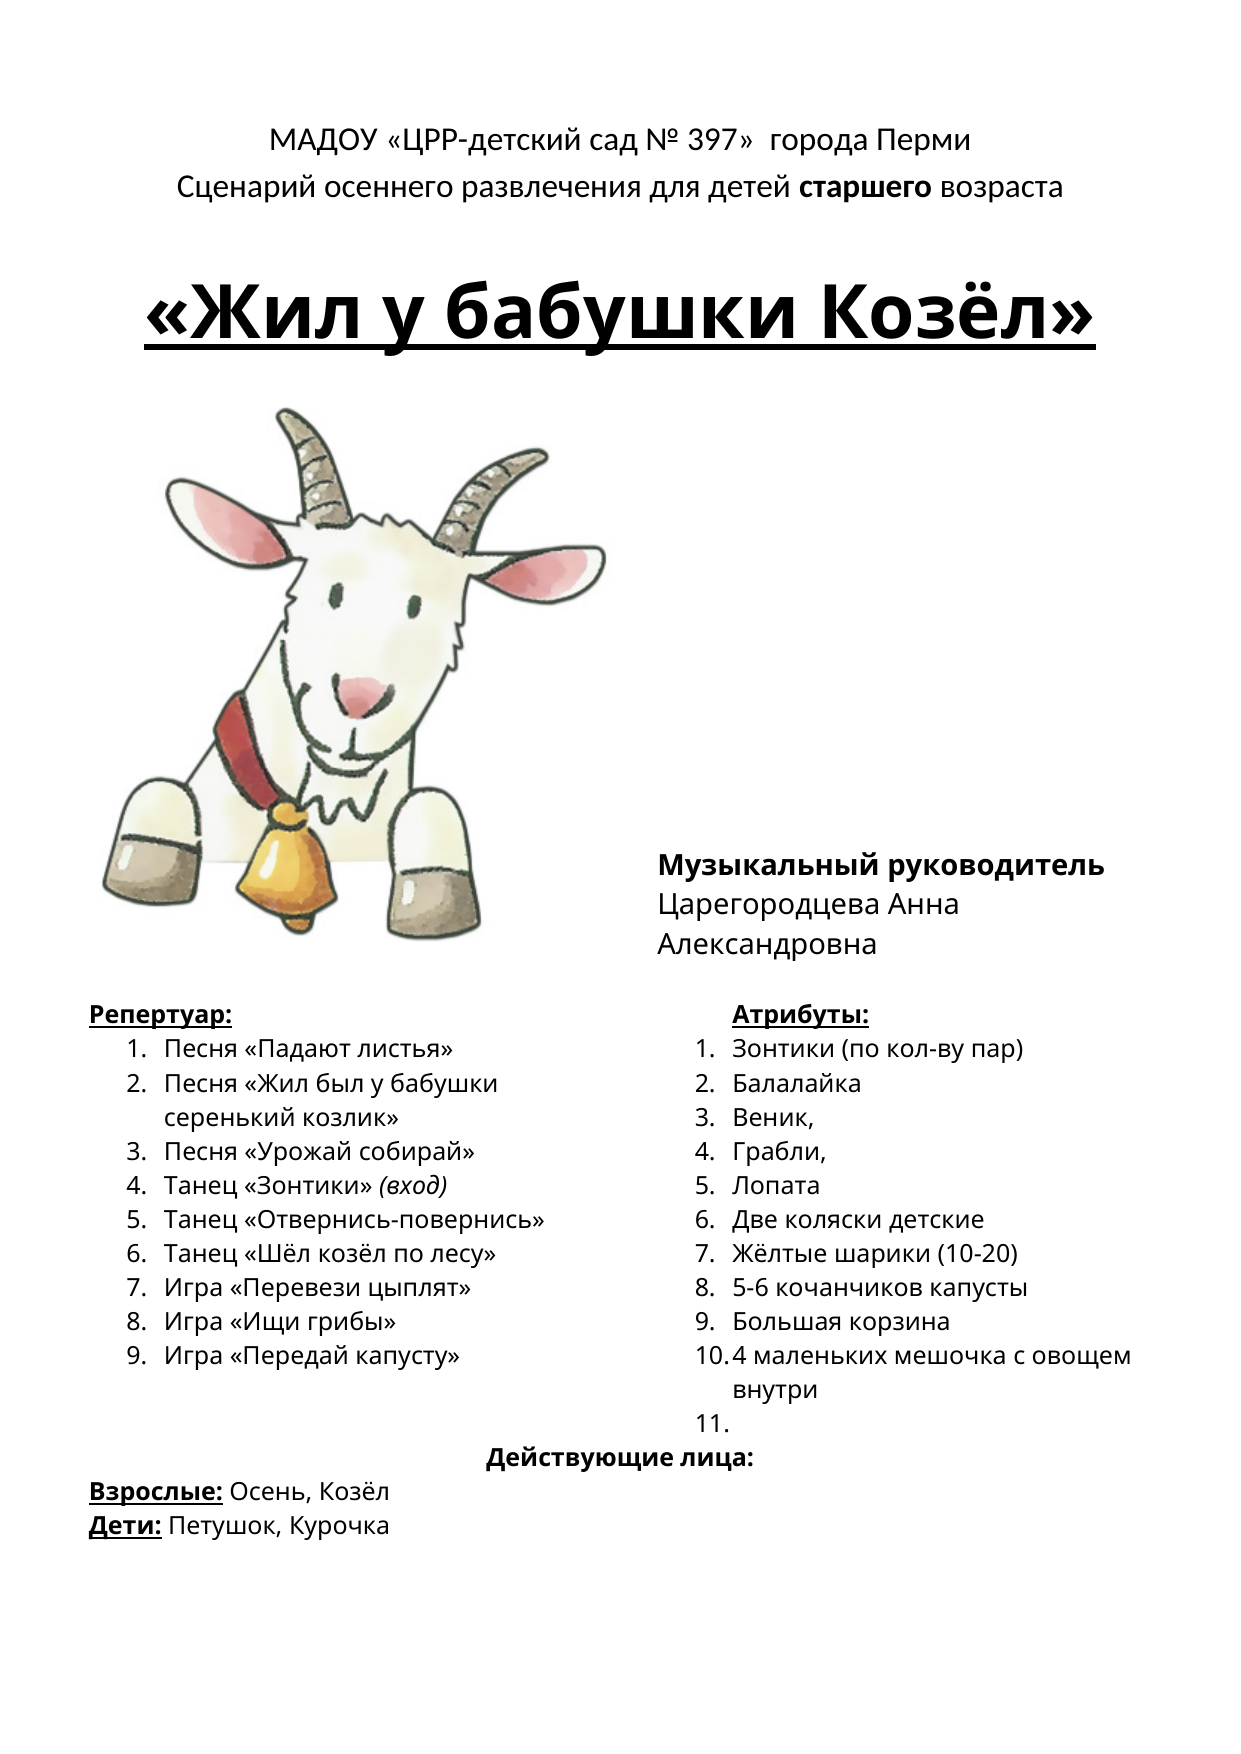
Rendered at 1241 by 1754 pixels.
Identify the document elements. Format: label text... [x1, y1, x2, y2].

picture [88, 407, 621, 942]
list Зонтики (по кол-ву пар) [694, 1031, 1152, 1065]
list Балалайка [694, 1065, 1152, 1099]
list Песня «Падают листья» [126, 1031, 583, 1065]
list Танец «Зонтики» (вход) [126, 1167, 583, 1201]
list Игра «Передай капусту» [126, 1338, 583, 1372]
list Веник, [694, 1099, 1152, 1133]
text МАДОУ «ЦРР-детский сад № 397» города Перми [89, 118, 1152, 159]
list Большая корзина [694, 1304, 1152, 1338]
text «Жил у бабушки Козёл» [89, 258, 1152, 361]
list Две коляски детские [694, 1201, 1152, 1236]
text серенький козлик» [164, 1099, 583, 1133]
list Песня «Урожай собирай» [126, 1133, 583, 1167]
list Игра «Перевези цыплят» [126, 1269, 583, 1304]
list Танец «Отвернись-повернись» [126, 1201, 583, 1236]
list Жёлтые шарики (10-20) [694, 1236, 1152, 1269]
list 5-6 кочанчиков капусты [694, 1269, 1152, 1304]
list Песня «Жил был у бабушки [126, 1065, 583, 1099]
text Атрибуты: [732, 997, 1152, 1031]
text Дети: Петушок, Курочка [89, 1508, 1152, 1542]
text Музыкальный руководитель Царегородцева Анна Александровна [657, 844, 1152, 963]
list Игра «Ищи грибы» [126, 1304, 583, 1338]
text Сценарий осеннего развлечения для детей старшего возраста [89, 165, 1152, 206]
text Репертуар: [89, 997, 583, 1031]
text Взрослые: Осень, Козёл [89, 1474, 1152, 1508]
list Грабли, [694, 1133, 1152, 1167]
text Действующие лица: [89, 1440, 1152, 1474]
list 4 маленьких мешочка с овощем внутри [694, 1338, 1152, 1406]
list Лопата [694, 1167, 1152, 1201]
list Танец «Шёл козёл по лесу» [126, 1236, 583, 1269]
